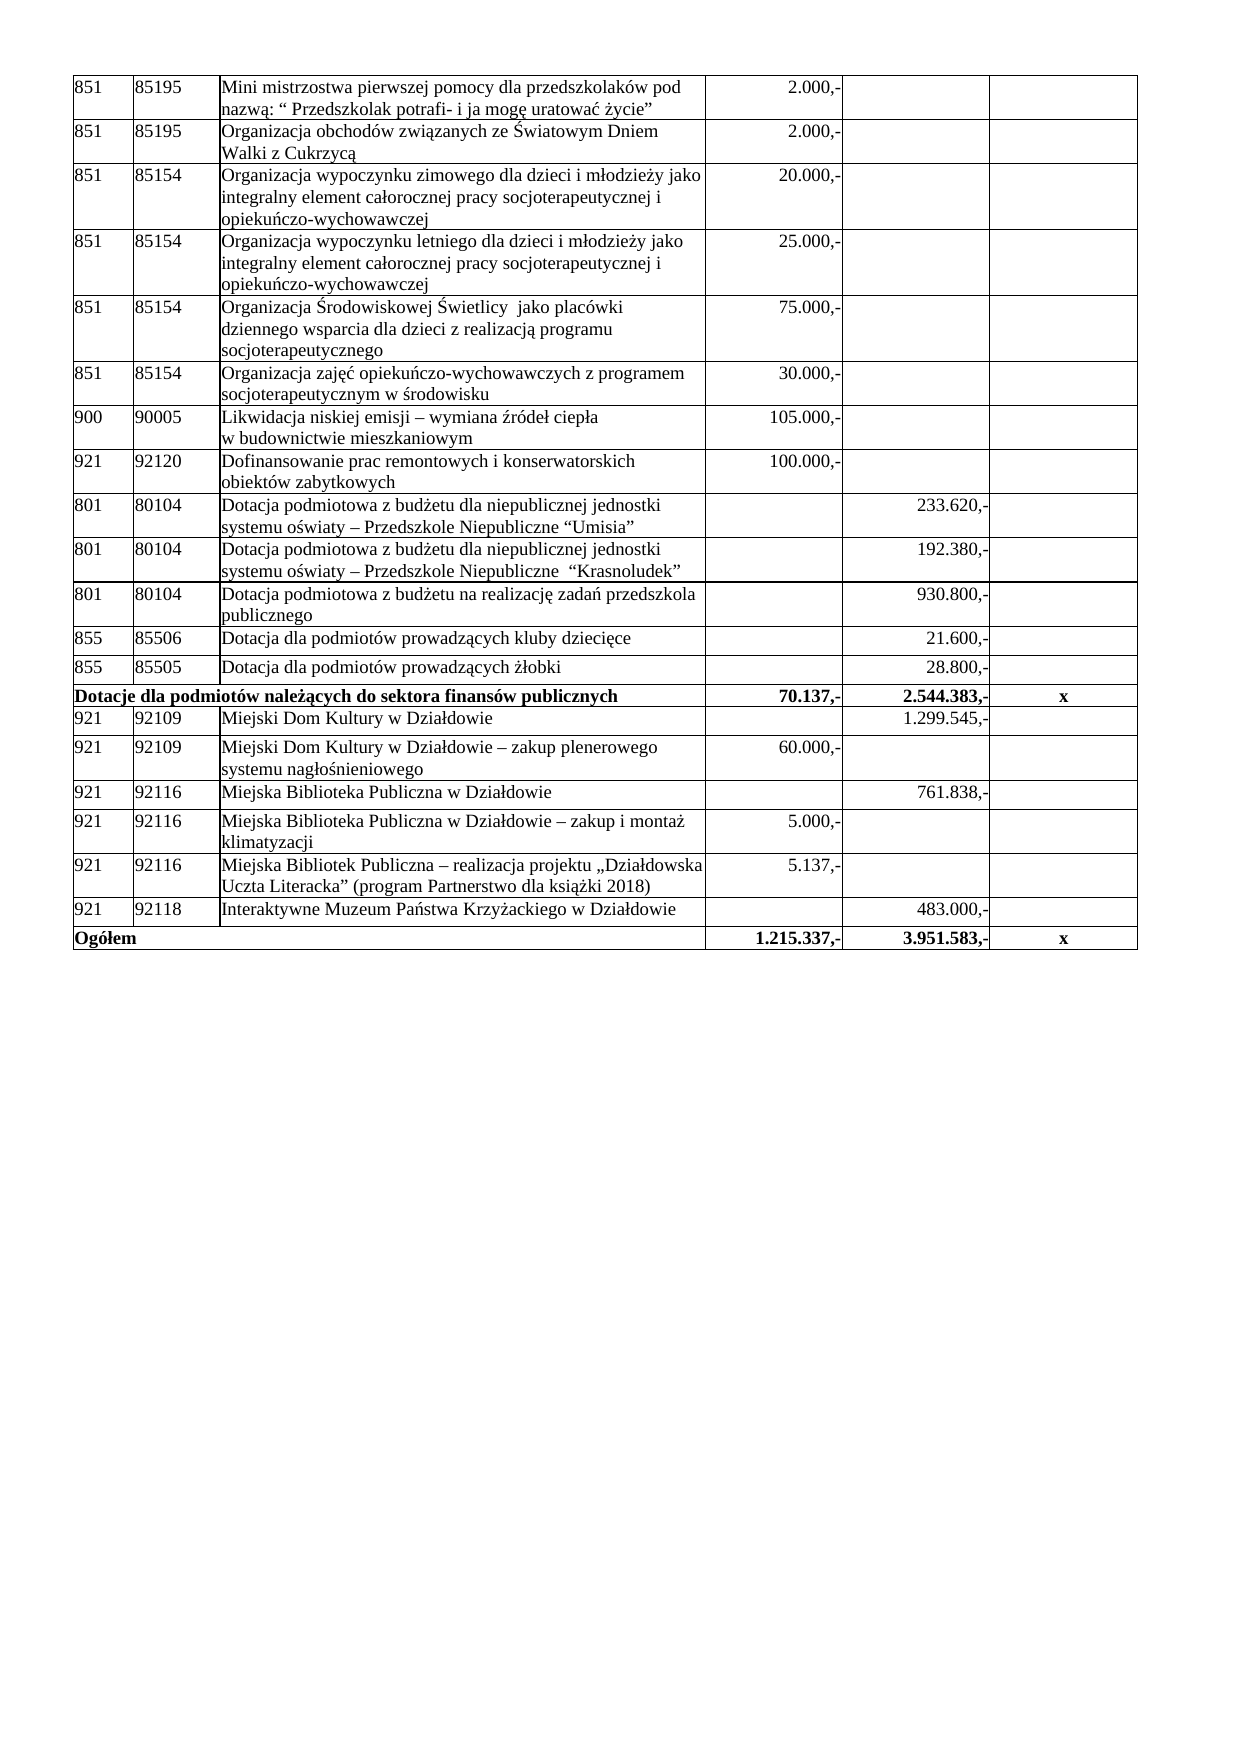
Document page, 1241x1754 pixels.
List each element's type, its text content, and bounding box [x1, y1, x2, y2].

table_cell x [990, 927, 1137, 948]
table_cell Dotacje dla podmiotów należących do sektora finansów publicznych [74, 685, 705, 706]
table_cell [706, 707, 842, 735]
table_cell 921 [74, 707, 133, 735]
table_cell [706, 656, 842, 684]
table_cell [990, 898, 1137, 926]
table_cell Organizacja Środowiskowej Świetlicy jako placówki dziennego wsparcia dla dzieci z realizacją programu socjoterapeutycznego [221, 296, 705, 361]
table_cell 80104 [134, 583, 219, 626]
table_cell 92118 [134, 898, 219, 926]
table_cell 900 [74, 406, 133, 449]
table_cell 921 [74, 736, 133, 779]
table_cell 28.800,- [843, 656, 989, 684]
table_cell 85505 [134, 656, 219, 684]
table_cell [843, 164, 989, 229]
table_cell Likwidacja niskiej emisji – wymiana źródeł ciepła w budownictwie mieszkaniowym [221, 406, 705, 449]
table_cell [990, 164, 1137, 229]
table_cell 851 [74, 76, 133, 119]
table_cell 2.544.383,- [843, 685, 989, 706]
table_cell 1.215.337,- [706, 927, 842, 948]
table_cell Miejski Dom Kultury w Działdowie [221, 707, 705, 735]
table_cell x [990, 685, 1137, 706]
table_cell 921 [74, 781, 133, 808]
table_cell [990, 736, 1137, 779]
table_cell [843, 76, 989, 119]
table_cell [990, 583, 1137, 626]
table_cell [843, 854, 989, 897]
table_cell Organizacja obchodów związanych ze Światowym Dniem Walki z Cukrzycą [221, 120, 705, 163]
table_cell [990, 854, 1137, 897]
table_cell 851 [74, 362, 133, 405]
table_cell [990, 296, 1137, 361]
table_cell [990, 810, 1137, 853]
table_cell 851 [74, 120, 133, 163]
table_cell Miejska Biblioteka Publiczna w Działdowie [221, 781, 705, 808]
table_cell 85154 [134, 230, 219, 295]
table_cell 75.000,- [706, 296, 842, 361]
table_cell 851 [74, 230, 133, 295]
table_cell Dotacja podmiotowa z budżetu dla niepublicznej jednostki systemu oświaty – Przedszkole Niepubliczne “Umisia” [221, 494, 705, 537]
table_cell 855 [74, 656, 133, 684]
table_cell Dotacja dla podmiotów prowadzących żłobki [221, 656, 705, 684]
table_cell 851 [74, 164, 133, 229]
table_cell [843, 120, 989, 163]
table_cell [706, 627, 842, 654]
table_cell [843, 450, 989, 493]
table_cell [843, 230, 989, 295]
table_cell [990, 707, 1137, 735]
table_cell 80104 [134, 538, 219, 581]
table_cell [706, 538, 842, 581]
table_cell Dotacja podmiotowa z budżetu dla niepublicznej jednostki systemu oświaty – Przedszkole Niepubliczne “Krasnoludek” [221, 538, 705, 581]
table_cell 92109 [134, 707, 219, 735]
table_cell 90005 [134, 406, 219, 449]
table_cell 85195 [134, 76, 219, 119]
table_cell 801 [74, 494, 133, 537]
table_cell 60.000,- [706, 736, 842, 779]
table_cell [990, 494, 1137, 537]
table_cell 70.137,- [706, 685, 842, 706]
table_cell Miejska Biblioteka Publiczna w Działdowie – zakup i montaż klimatyzacji [221, 810, 705, 853]
table_cell [990, 406, 1137, 449]
table_cell 30.000,- [706, 362, 842, 405]
table_cell [843, 736, 989, 779]
table_cell 105.000,- [706, 406, 842, 449]
table_cell Interaktywne Muzeum Państwa Krzyżackiego w Działdowie [221, 898, 705, 926]
table_cell Organizacja zajęć opiekuńczo-wychowawczych z programem socjoterapeutycznym w środowisku [221, 362, 705, 405]
table_cell 92116 [134, 854, 219, 897]
table_cell [843, 362, 989, 405]
table_cell [990, 120, 1137, 163]
table_cell 92116 [134, 781, 219, 808]
table_cell [990, 538, 1137, 581]
table_cell 921 [74, 810, 133, 853]
table_cell [706, 898, 842, 926]
table_cell 85506 [134, 627, 219, 654]
table_cell [990, 627, 1137, 654]
table_cell 80104 [134, 494, 219, 537]
table_cell 192.380,- [843, 538, 989, 581]
table_cell 21.600,- [843, 627, 989, 654]
table_cell 20.000,- [706, 164, 842, 229]
table_cell [843, 406, 989, 449]
table_cell 5.137,- [706, 854, 842, 897]
table_cell Dofinansowanie prac remontowych i konserwatorskich obiektów zabytkowych [221, 450, 705, 493]
table_cell 2.000,- [706, 76, 842, 119]
table_cell 761.838,- [843, 781, 989, 808]
table_cell 3.951.583,- [843, 927, 989, 948]
table_cell 92109 [134, 736, 219, 779]
table_cell 921 [74, 898, 133, 926]
table_cell Mini mistrzostwa pierwszej pomocy dla przedszkolaków pod nazwą: “ Przedszkolak potrafi- i ja mogę uratować życie” [221, 76, 705, 119]
table_cell 1.299.545,- [843, 707, 989, 735]
table_cell Dotacja dla podmiotów prowadzących kluby dziecięce [221, 627, 705, 654]
table_cell [990, 781, 1137, 808]
table_cell [990, 450, 1137, 493]
table_cell 483.000,- [843, 898, 989, 926]
table_cell [843, 810, 989, 853]
table_cell 233.620,- [843, 494, 989, 537]
table_cell 100.000,- [706, 450, 842, 493]
table_cell 921 [74, 854, 133, 897]
table_cell Miejska Bibliotek Publiczna – realizacja projektu „Działdowska Uczta Literacka” (program Partnerstwo dla książki 2018) [221, 854, 705, 897]
table_cell [706, 583, 842, 626]
table_cell [843, 296, 989, 361]
table_cell 85154 [134, 362, 219, 405]
table_cell 801 [74, 583, 133, 626]
table_cell 25.000,- [706, 230, 842, 295]
table_cell Ogółem [74, 927, 705, 948]
table_cell 851 [74, 296, 133, 361]
table_cell 85195 [134, 120, 219, 163]
table_cell Dotacja podmiotowa z budżetu na realizację zadań przedszkola publicznego [221, 583, 705, 626]
table_cell 801 [74, 538, 133, 581]
table_cell 855 [74, 627, 133, 654]
table_cell 85154 [134, 296, 219, 361]
table_cell 921 [74, 450, 133, 493]
table_cell Miejski Dom Kultury w Działdowie – zakup plenerowego systemu nagłośnieniowego [221, 736, 705, 779]
table_cell [706, 781, 842, 808]
table_cell [990, 656, 1137, 684]
table_cell [990, 76, 1137, 119]
table_cell Organizacja wypoczynku letniego dla dzieci i młodzieży jako integralny element całorocznej pracy socjoterapeutycznej i opiekuńczo-wychowawczej [221, 230, 705, 295]
table_cell 92120 [134, 450, 219, 493]
table_cell 2.000,- [706, 120, 842, 163]
table_cell [706, 494, 842, 537]
table_cell [990, 230, 1137, 295]
table_cell 5.000,- [706, 810, 842, 853]
table_cell Organizacja wypoczynku zimowego dla dzieci i młodzieży jako integralny element całorocznej pracy socjoterapeutycznej i opiekuńczo-wychowawczej [221, 164, 705, 229]
table_cell 930.800,- [843, 583, 989, 626]
table_cell [990, 362, 1137, 405]
table_cell 92116 [134, 810, 219, 853]
table_cell 85154 [134, 164, 219, 229]
